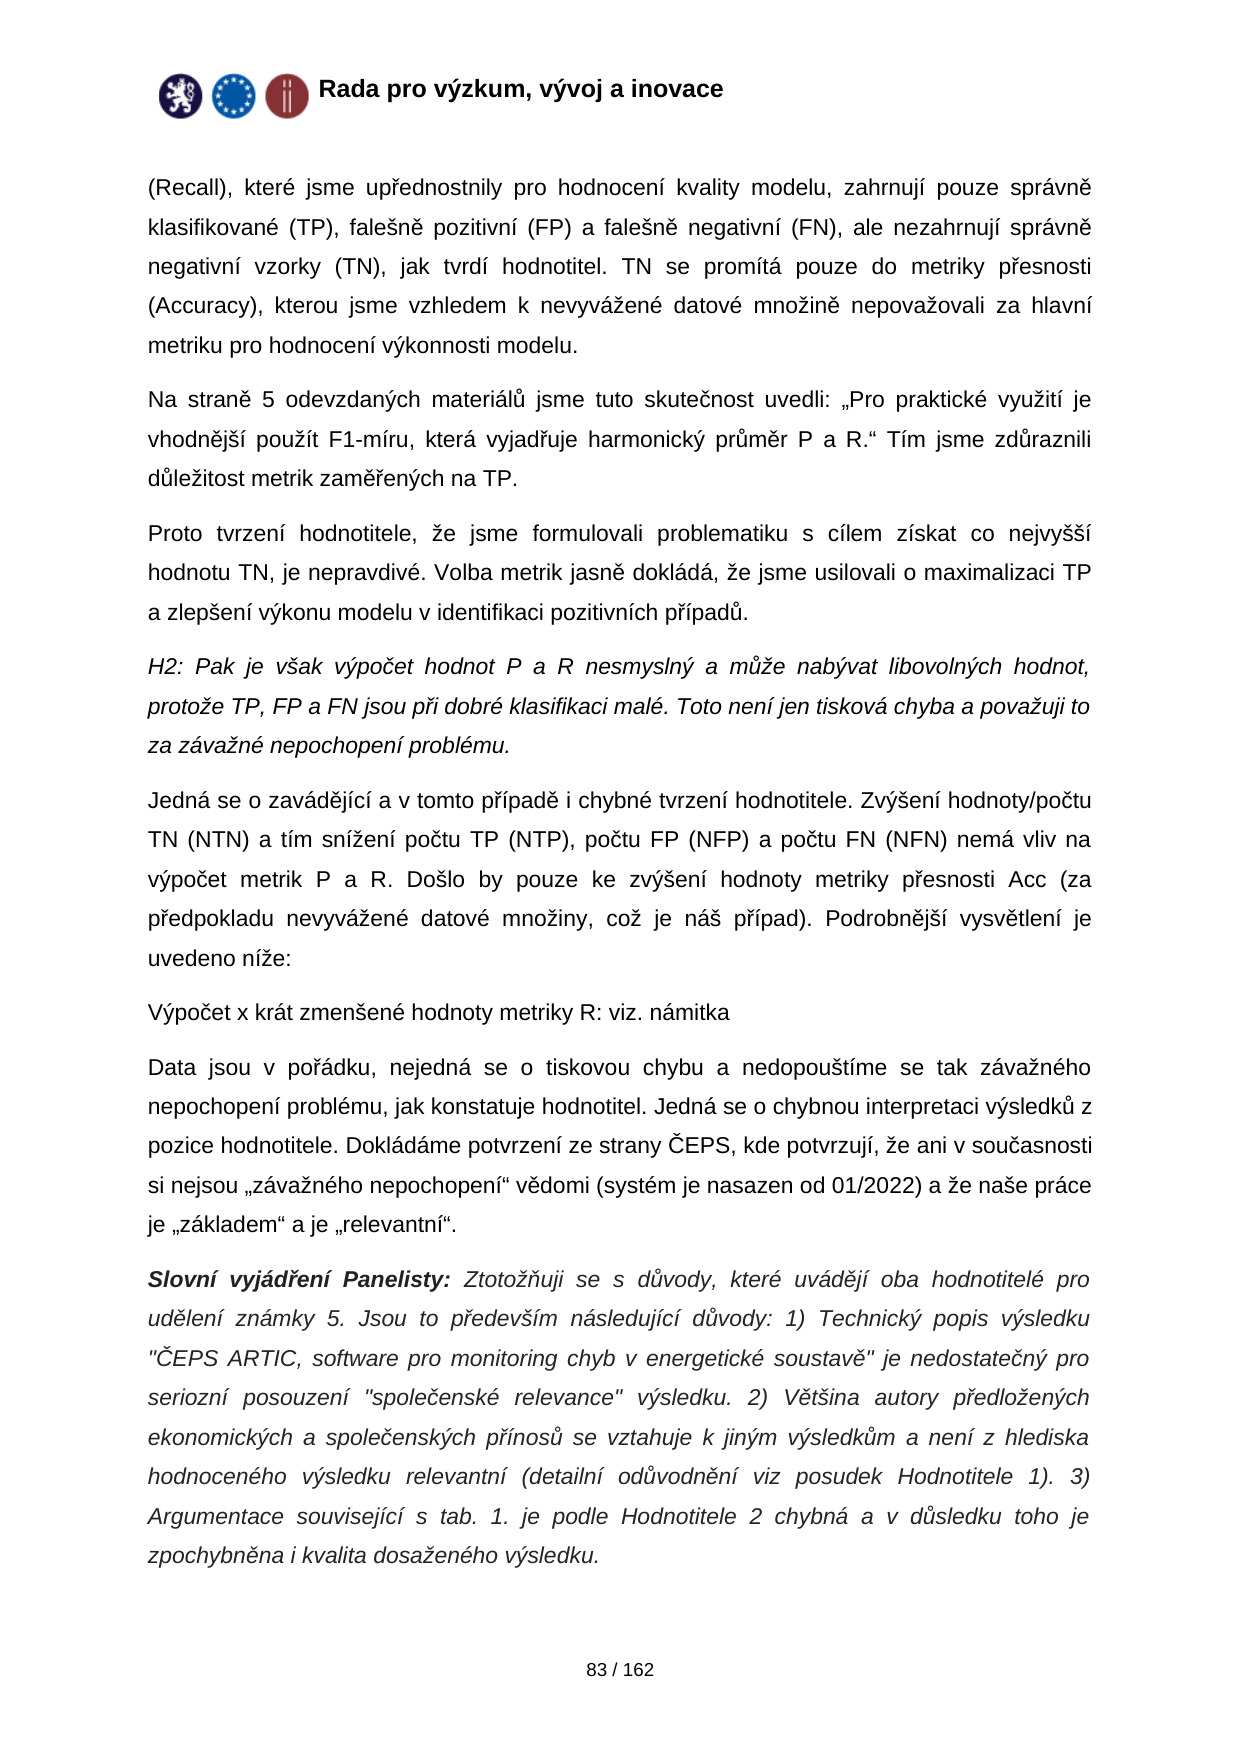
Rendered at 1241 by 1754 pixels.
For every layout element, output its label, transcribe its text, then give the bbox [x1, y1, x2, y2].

text Na straně 5 odevzdaných materiálů jsme tuto skutečnost uvedli: „Pro praktické využití je vhodnější použít F1-míru, která vyjadřuje harmonický průměr P a R.“ Tím jsme zdůraznili důležitost metrik zaměřených na TP. [148, 386, 1093, 492]
picture [158, 73, 309, 120]
text H2: Pak je však výpočet hodnot P a R nesmyslný a může nabývat libovolných hodnot, protože TP, FP a FN jsou při dobré klasifikaci malé. Toto není jen tisková chyba a považuji to za závažné nepochopení problému. [148, 653, 1093, 758]
text Slovní vyjádření Panelisty: Ztotožňuji se s důvody, které uvádějí oba hodnotitelé pro udělení známky 5. Jsou to především následující důvody: 1) Technický popis výsledku "ČEPS ARTIC, software pro monitoring chyb v energetické soustavě" je nedostatečný pro seriozní posouzení "společenské relevance" výsledku. 2) Většina autory předložených ekonomických a společenských přínosů se vztahuje k jiným výsledkům a není z hlediska hodnoceného výsledku relevantní (detailní odůvodnění viz posudek Hodnotitele 1). 3) Argumentace související s tab. 1. je podle Hodnotitele 2 chybná a v důsledku toho je zpochybněna i kvalita dosaženého výsledku. [148, 1266, 1093, 1569]
text Výpočet x krát zmenšené hodnoty metriky R: viz. námitka [148, 999, 1093, 1025]
text Proto tvrzení hodnotitele, že jsme formulovali problematiku s cílem získat co nejvyšší hodnotu TN, je nepravdivé. Volba metrik jasně dokládá, že jsme usilovali o maximalizaci TP a zlepšení výkonu modelu v identifikaci pozitivních případů. [148, 520, 1093, 625]
text Data jsou v pořádku, nejedná se o tiskovou chybu a nedopouštíme se tak závažného nepochopení problému, jak konstatuje hodnotitel. Jedná se o chybnou interpretaci výsledků z pozice hodnotitele. Dokládáme potvrzení ze strany ČEPS, kde potvrzují, že ani v současnosti si nejsou „závažného nepochopení“ vědomi (systém je nasazen od 01/2022) a že naše práce je „základem“ a je „relevantní“. [148, 1053, 1093, 1238]
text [148, 174, 1093, 358]
text Jedná se o zavádějící a v tomto případě i chybné tvrzení hodnotitele. Zvýšení hodnoty/počtu TN (NTN) a tím snížení počtu TP (NTP), počtu FP (NFP) a počtu FN (NFN) nemá vliv na výpočet metrik P a R. Došlo by pouze ke zvýšení hodnoty metriky přesnosti Acc (za předpokladu nevyvážené datové množiny, což je náš případ). Podrobnější vysvětlení je uvedeno níže: [148, 787, 1093, 971]
